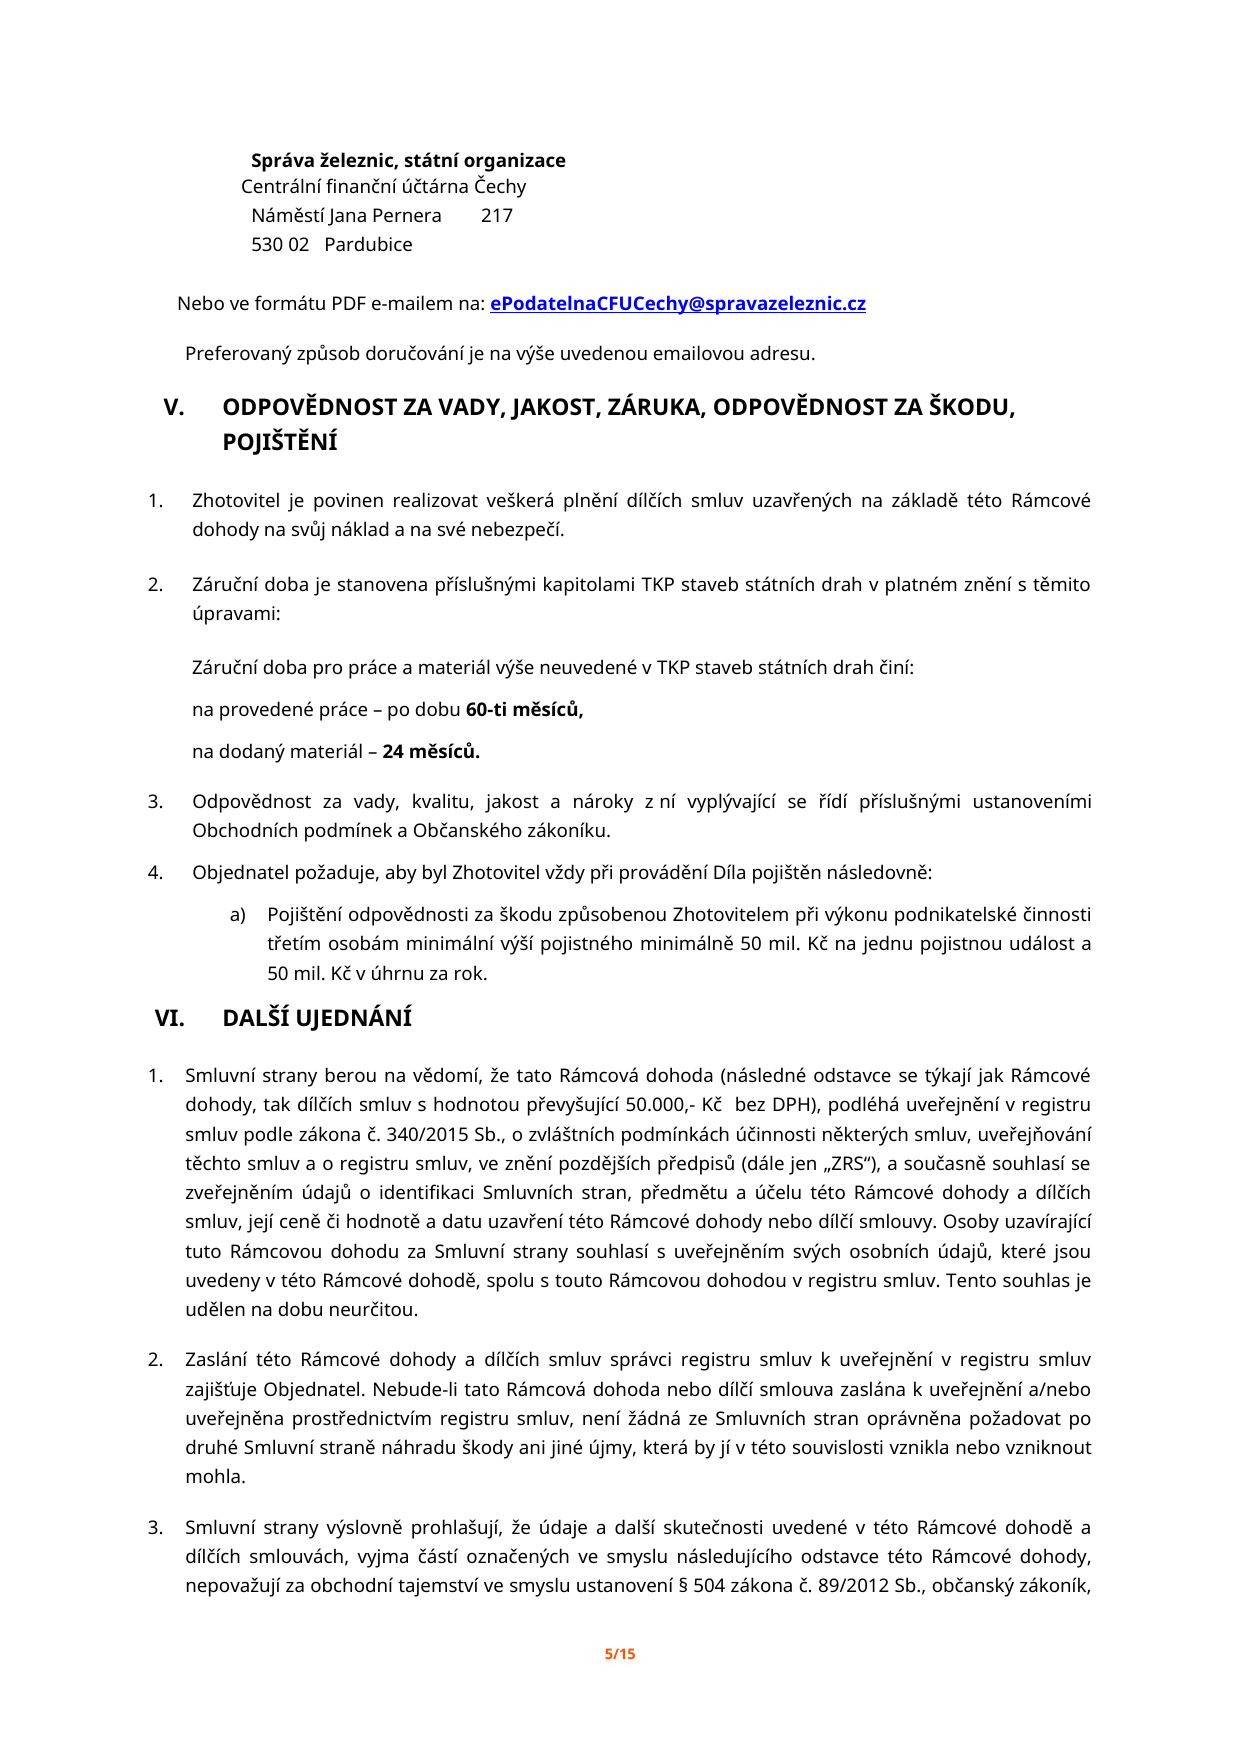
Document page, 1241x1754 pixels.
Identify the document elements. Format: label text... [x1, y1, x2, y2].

text Centrální finanční účtárna Čechy [148, 173, 1093, 199]
list Objednatel požaduje, aby byl Zhotovitel vždy při provádění Díla pojištěn následovně: [148, 859, 1093, 885]
text na provedené práce – po dobu 60-ti měsíců, [192, 696, 1093, 722]
text Nebo ve formátu PDF e-mailem na: ePodatelnaCFUCechy@spravazeleznic.cz [148, 290, 1093, 316]
list ODPOVĚDNOST ZA VADY, JAKOST, ZÁRUKA, ODPOVĚDNOST ZA ŠKODU, POJIŠTĚNÍ [185, 390, 1093, 458]
text Správa železnic, státní organizace [251, 148, 1093, 173]
list Pojištění odpovědnosti za škodu způsobenou Zhotovitelem při výkonu podnikatelské činnosti třetím osobám minimální výší pojistného minimálně 50 mil. Kč na jednu pojistnou událost a 50 mil. Kč v úhrnu za rok. [229, 901, 1093, 985]
text Záruční doba pro práce a materiál výše neuvedené v TKP staveb státních drah činí: [192, 654, 1093, 680]
list Zhotovitel je povinen realizovat veškerá plnění dílčích smluv uzavřených na základě této Rámcové dohody na svůj náklad a na své nebezpečí. [148, 487, 1093, 542]
list DALŠÍ UJEDNÁNÍ [185, 1002, 1093, 1033]
text na dodaný materiál – 24 měsíců. [192, 738, 1093, 763]
list Záruční doba je stanovena příslušnými kapitolami TKP staveb státních drah v platném znění s těmito úpravami: [148, 571, 1093, 626]
list 530 02 Pardubice [223, 232, 1093, 257]
list Odpovědnost za vady, kvalitu, jakost a nároky z ní vyplývající se řídí příslušnými ustanoveními Obchodních podmínek a Občanského zákoníku. [148, 788, 1093, 843]
list Náměstí Jana Pernera 217 [223, 202, 1093, 228]
list Zaslání této Rámcové dohody a dílčích smluv správci registru smluv k uveřejnění v registru smluv zajišťuje Objednatel. Nebude-li tato Rámcová dohoda nebo dílčí smlouva zaslána k uveřejnění a/nebo uveřejněna prostřednictvím registru smluv, není žádná ze Smluvních stran oprávněna požadovat po druhé Smluvní straně náhradu škody ani jiné újmy, která by jí v této souvislosti vznikla nebo vzniknout mohla. [148, 1347, 1093, 1489]
list Smluvní strany berou na vědomí, že tato Rámcová dohoda (následné odstavce se týkají jak Rámcové dohody, tak dílčích smluv s hodnotou převyšující 50.000,- Kč bez DPH), podléhá uveřejnění v registru smluv podle zákona č. 340/2015 Sb., o zvláštních podmínkách účinnosti některých smluv, uveřejňování těchto smluv a o registru smluv, ve znění pozdějších předpisů (dále jen „ZRS“), a současně souhlasí se zveřejněním údajů o identifikaci Smluvních stran, předmětu a účelu této Rámcové dohody a dílčích smluv, její ceně či hodnotě a datu uzavření této Rámcové dohody nebo dílčí smlouvy. Osoby uzavírající tuto Rámcovou dohodu za Smluvní strany souhlasí s uveřejněním svých osobních údajů, které jsou uvedeny v této Rámcové dohodě, spolu s touto Rámcovou dohodou v registru smluv. Tento souhlas je udělen na dobu neurčitou. [148, 1062, 1093, 1322]
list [148, 1514, 1093, 1598]
list Preferovaný způsob doručování je na výše uvedenou emailovou adresu. [185, 340, 1093, 366]
